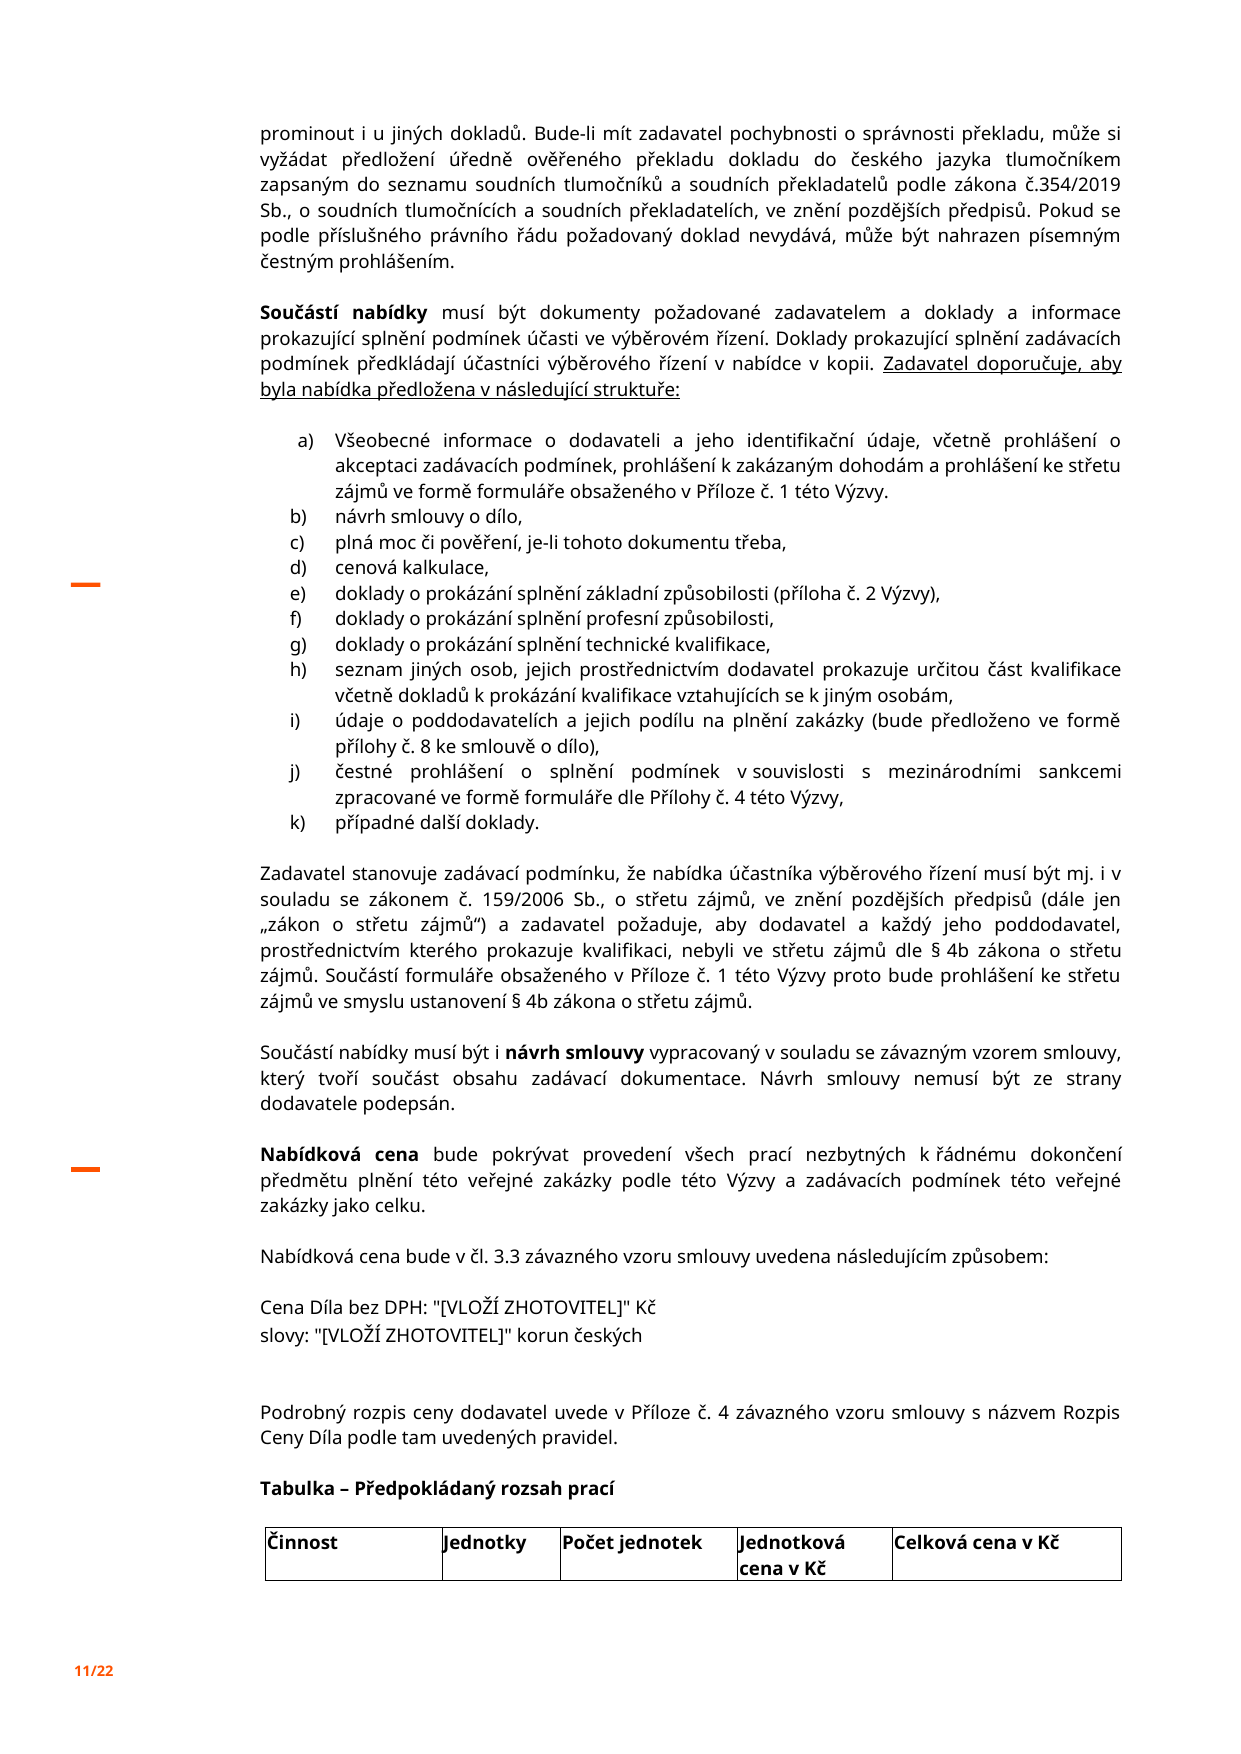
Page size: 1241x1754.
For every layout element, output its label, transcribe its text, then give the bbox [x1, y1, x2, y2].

table_header Činnost [266, 1528, 442, 1580]
text Součástí nabídky musí být dokumenty požadované zadavatelem a doklady a informace prokazující splnění podmínek účasti ve výběrovém řízení. Doklady prokazující splnění zadávacích podmínek předkládají účastníci výběrového řízení v nabídce v kopii. Zadavatel doporučuje, aby byla nabídka předložena v následující struktuře: [260, 299, 1122, 401]
list Cena Díla bez DPH: "[VLOŽÍ ZHOTOVITEL]" Kč [260, 1294, 1122, 1320]
list seznam jiných osob, jejich prostřednictvím dodavatel prokazuje určitou část kvalifikace včetně dokladů k prokázání kvalifikace vztahujících se k jiným osobám, [289, 657, 1122, 708]
list Všeobecné informace o dodavateli a jeho identifikační údaje, včetně prohlášení o akceptaci zadávacích podmínek, prohlášení k zakázaným dohodám a prohlášení ke střetu zájmů ve formě formuláře obsaženého v Příloze č. 1 této Výzvy. [297, 427, 1122, 503]
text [260, 121, 1122, 274]
list doklady o prokázání splnění základní způsobilosti (příloha č. 2 Výzvy), [289, 580, 1122, 606]
list plná moc či pověření, je-li tohoto dokumentu třeba, [289, 529, 1122, 554]
text slovy: "[VLOŽÍ ZHOTOVITEL]" korun českých [260, 1323, 1122, 1348]
list doklady o prokázání splnění profesní způsobilosti, [289, 606, 1122, 631]
list návrh smlouvy o dílo, [289, 503, 1122, 529]
text Podrobný rozpis ceny dodavatel uvede v Příloze č. 4 závazného vzoru smlouvy s názvem Rozpis Ceny Díla podle tam uvedených pravidel. [260, 1399, 1122, 1450]
table_header Celková cena v Kč [893, 1528, 1121, 1580]
text Nabídková cena bude v čl. 3.3 závazného vzoru smlouvy uvedena následujícím způsobem: [216, 1243, 1122, 1269]
list doklady o prokázání splnění technické kvalifikace, [289, 631, 1122, 657]
list čestné prohlášení o splnění podmínek v souvislosti s mezinárodními sankcemi zpracované ve formě formuláře dle Přílohy č. 4 této Výzvy, [289, 759, 1122, 810]
list případné další doklady. [289, 810, 1122, 835]
table_header Počet jednotek [561, 1528, 737, 1580]
list údaje o poddodavatelích a jejich podílu na plnění zakázky (bude předloženo ve formě přílohy č. 8 ke smlouvě o dílo), [289, 708, 1122, 759]
text Tabulka – Předpokládaný rozsah prací [260, 1476, 1122, 1501]
text Zadavatel stanovuje zadávací podmínku, že nabídka účastníka výběrového řízení musí být mj. i v souladu se zákonem č. 159/2006 Sb., o střetu zájmů, ve znění pozdějších předpisů (dále jen „zákon o střetu zájmů“) a zadavatel požaduje, aby dodavatel a každý jeho poddodavatel, prostřednictvím kterého prokazuje kvalifikaci, nebyli ve střetu zájmů dle § 4b zákona o střetu zájmů. Součástí formuláře obsaženého v Příloze č. 1 této Výzvy proto bude prohlášení ke střetu zájmů ve smyslu ustanovení § 4b zákona o střetu zájmů. [260, 861, 1122, 1014]
table_header Jednotky [443, 1528, 560, 1580]
text Součástí nabídky musí být i návrh smlouvy vypracovaný v souladu se závazným vzorem smlouvy, který tvoří součást obsahu zadávací dokumentace. Návrh smlouvy nemusí být ze strany dodavatele podepsán. [260, 1039, 1122, 1116]
text Nabídková cena bude pokrývat provedení všech prací nezbytných k řádnému dokončení předmětu plnění této veřejné zakázky podle této Výzvy a zadávacích podmínek této veřejné zakázky jako celku. [260, 1141, 1122, 1218]
list cenová kalkulace, [289, 554, 1122, 580]
table_header Jednotková cena v Kč [738, 1528, 892, 1580]
